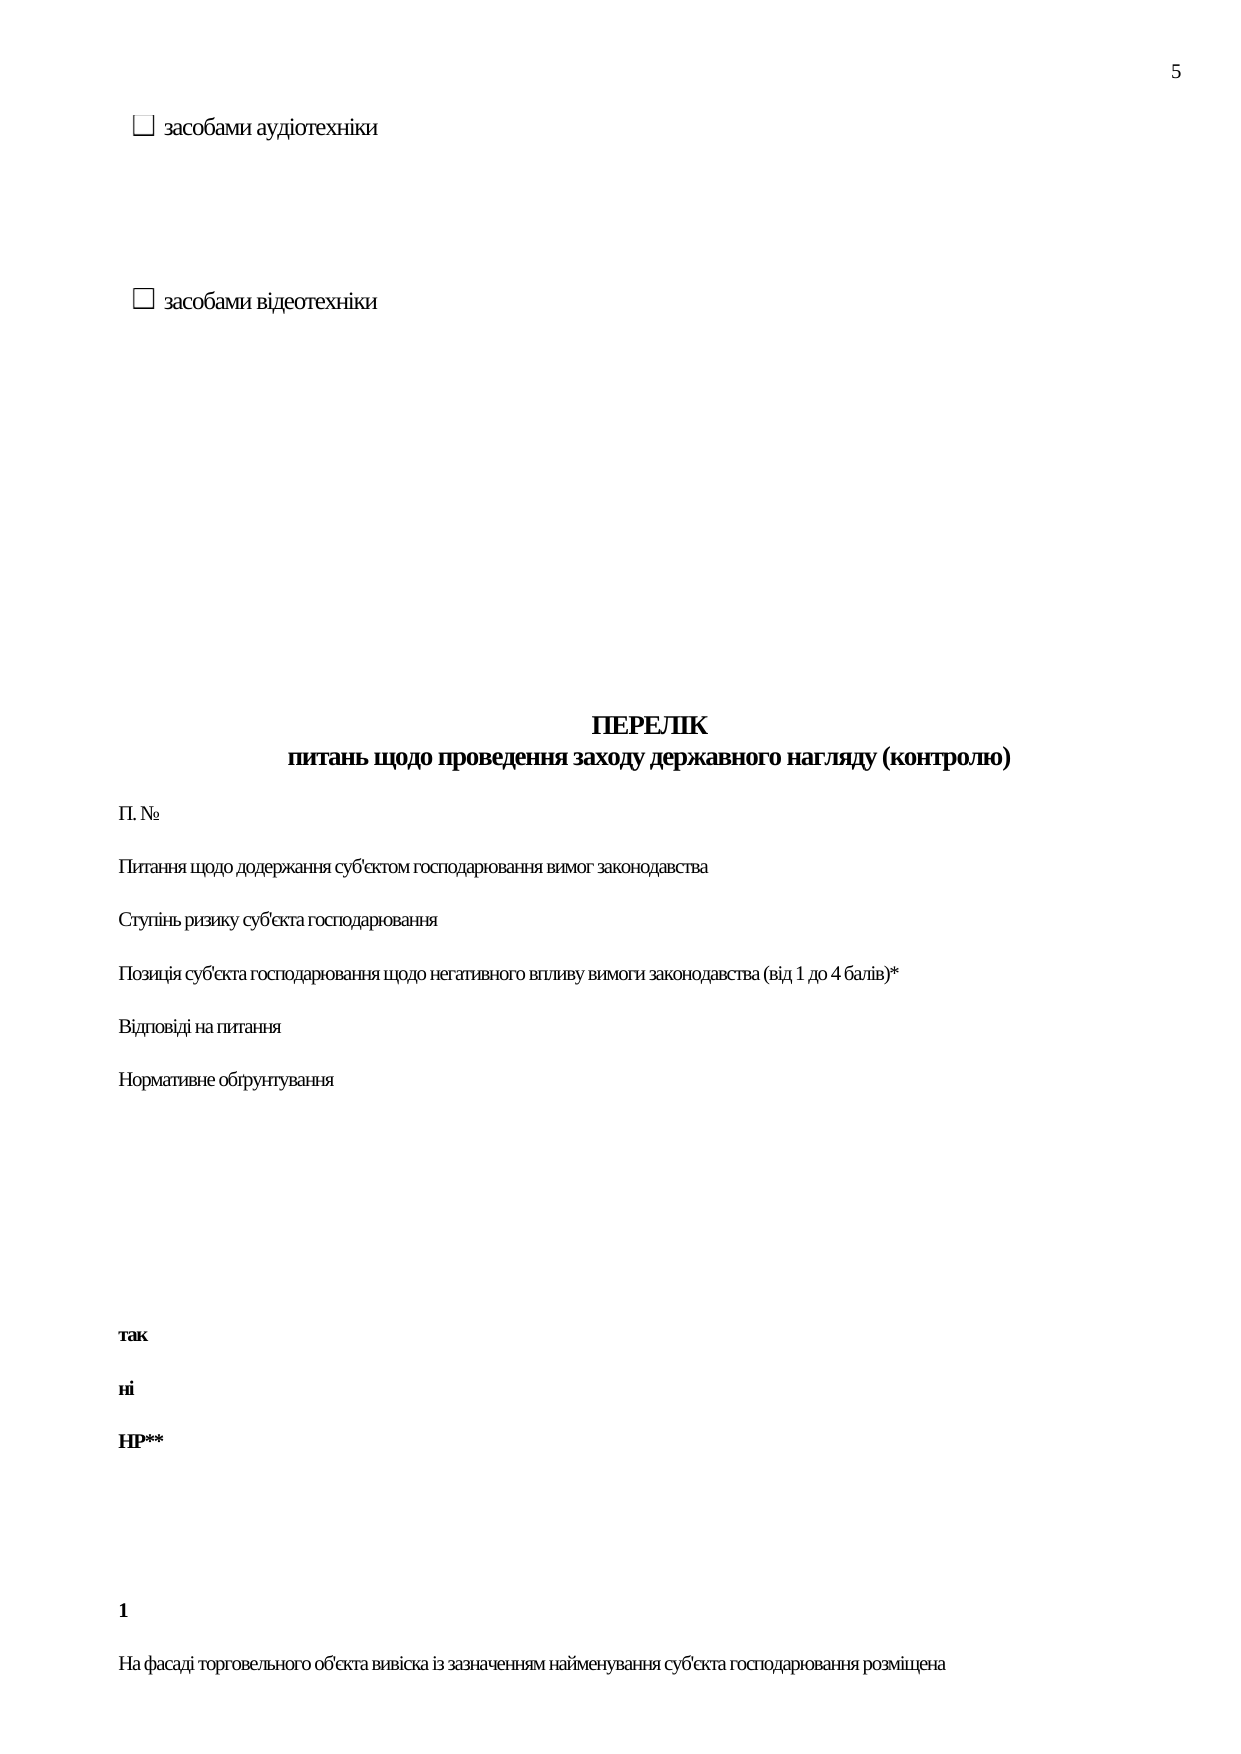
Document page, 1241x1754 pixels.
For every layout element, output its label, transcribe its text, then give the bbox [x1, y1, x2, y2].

picture [130, 288, 158, 309]
subtitle ПЕРЕЛІК питань щодо проведення заходу державного нагляду (контролю) [118, 402, 1181, 772]
picture [130, 115, 158, 136]
